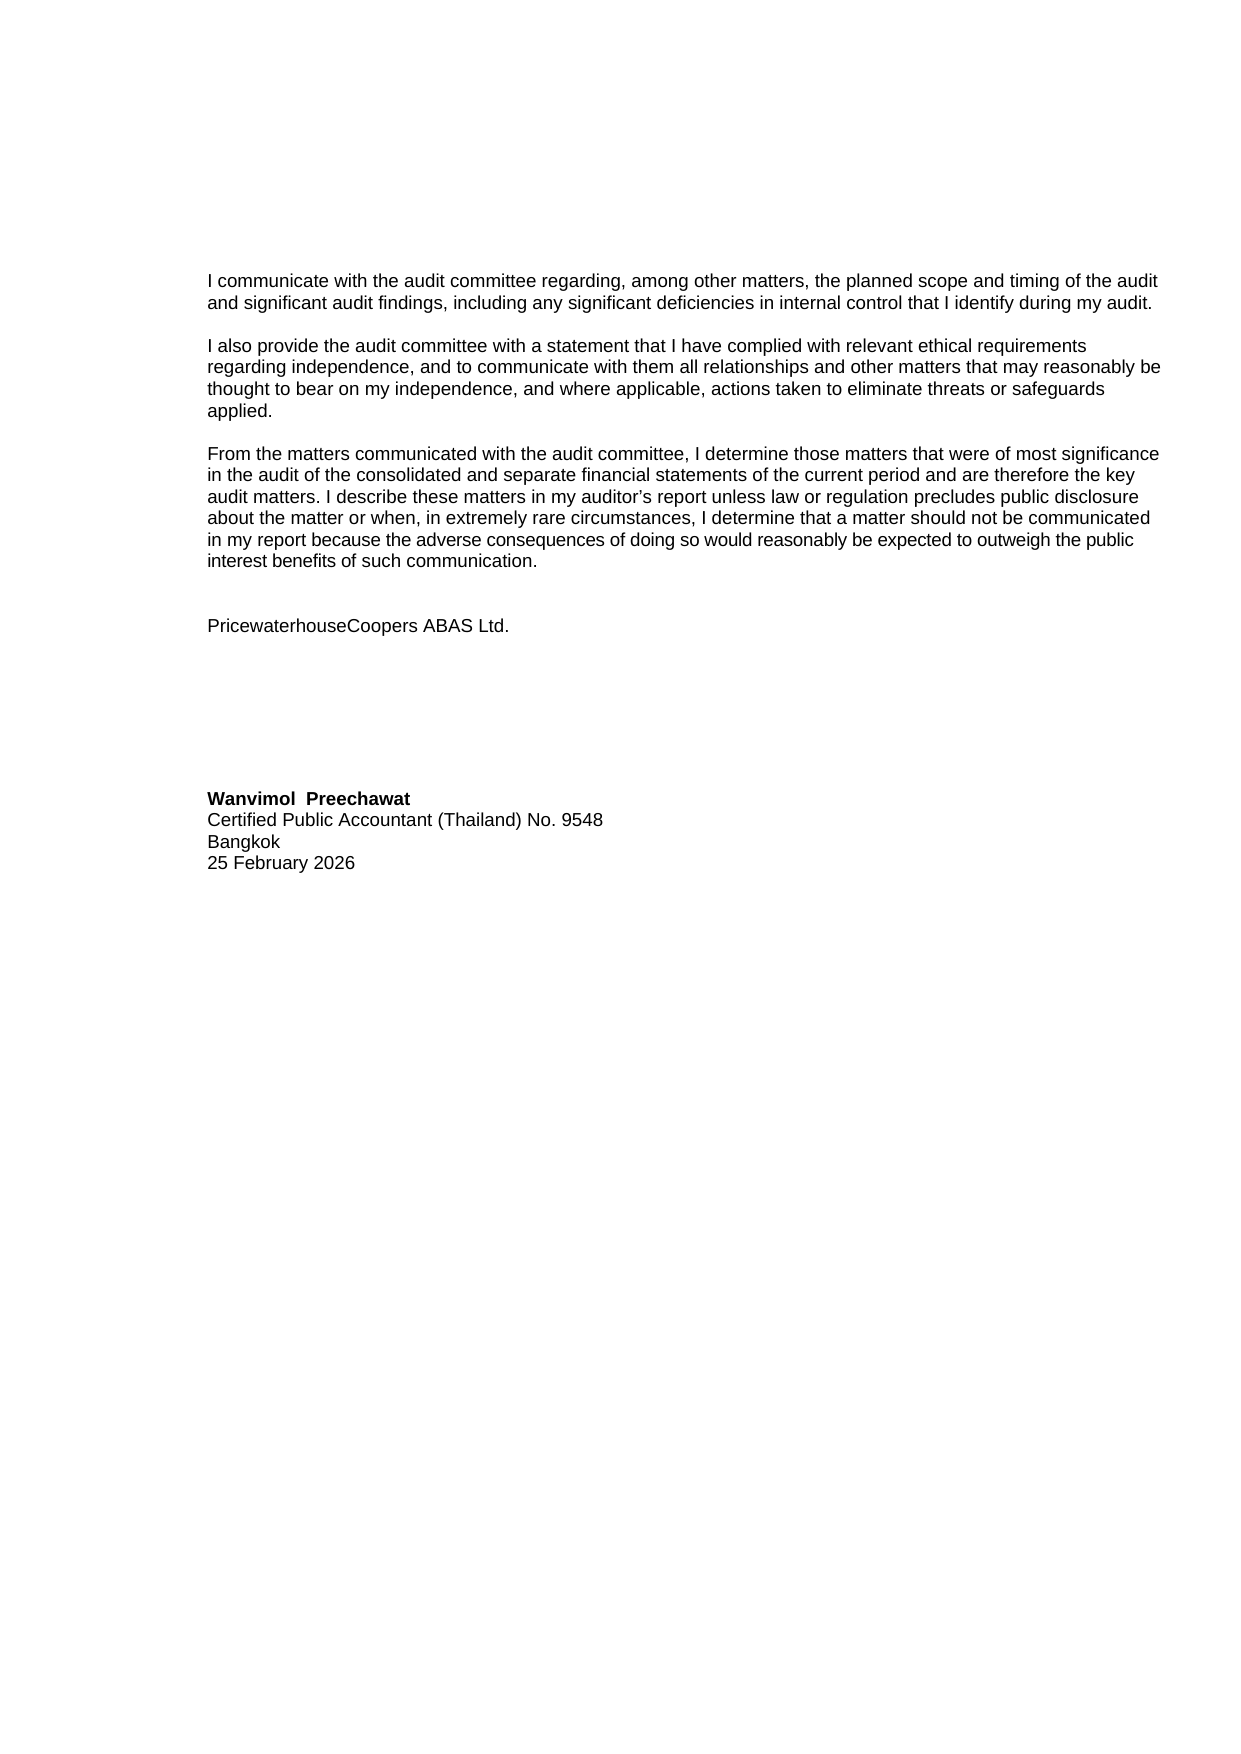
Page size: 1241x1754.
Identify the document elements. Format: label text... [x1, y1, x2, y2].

text Certified Public Accountant (Thailand) No. 9548 [207, 809, 1165, 831]
text From the matters communicated with the audit committee, I determine those matters that were of most significance in the audit of the consolidated and separate financial statements of the current period and are therefore the key audit matters. I describe these matters in my auditor’s report unless law or regulation precludes public disclosure about the matter or when, in extremely rare circumstances, I determine that a matter should not be communicated in my report because the adverse consequences of doing so would reasonably be expected to outweigh the public interest benefits of such communication. [207, 442, 1165, 572]
text Bangkok [207, 831, 1165, 852]
text I communicate with the audit committee regarding, among other matters, the planned scope and timing of the audit and significant audit findings, including any significant deficiencies in internal control that I identify during my audit. [207, 270, 1165, 313]
text PricewaterhouseCoopers ABAS Ltd. [207, 615, 1165, 637]
text Wanvimol Preechawat [207, 787, 1165, 809]
text I also provide the audit committee with a statement that I have complied with relevant ethical requirements regarding independence, and to communicate with them all relationships and other matters that may reasonably be thought to bear on my independence, and where applicable, actions taken to eliminate threats or safeguards applied. [207, 335, 1165, 421]
text 25 February 2026 [207, 852, 1165, 874]
